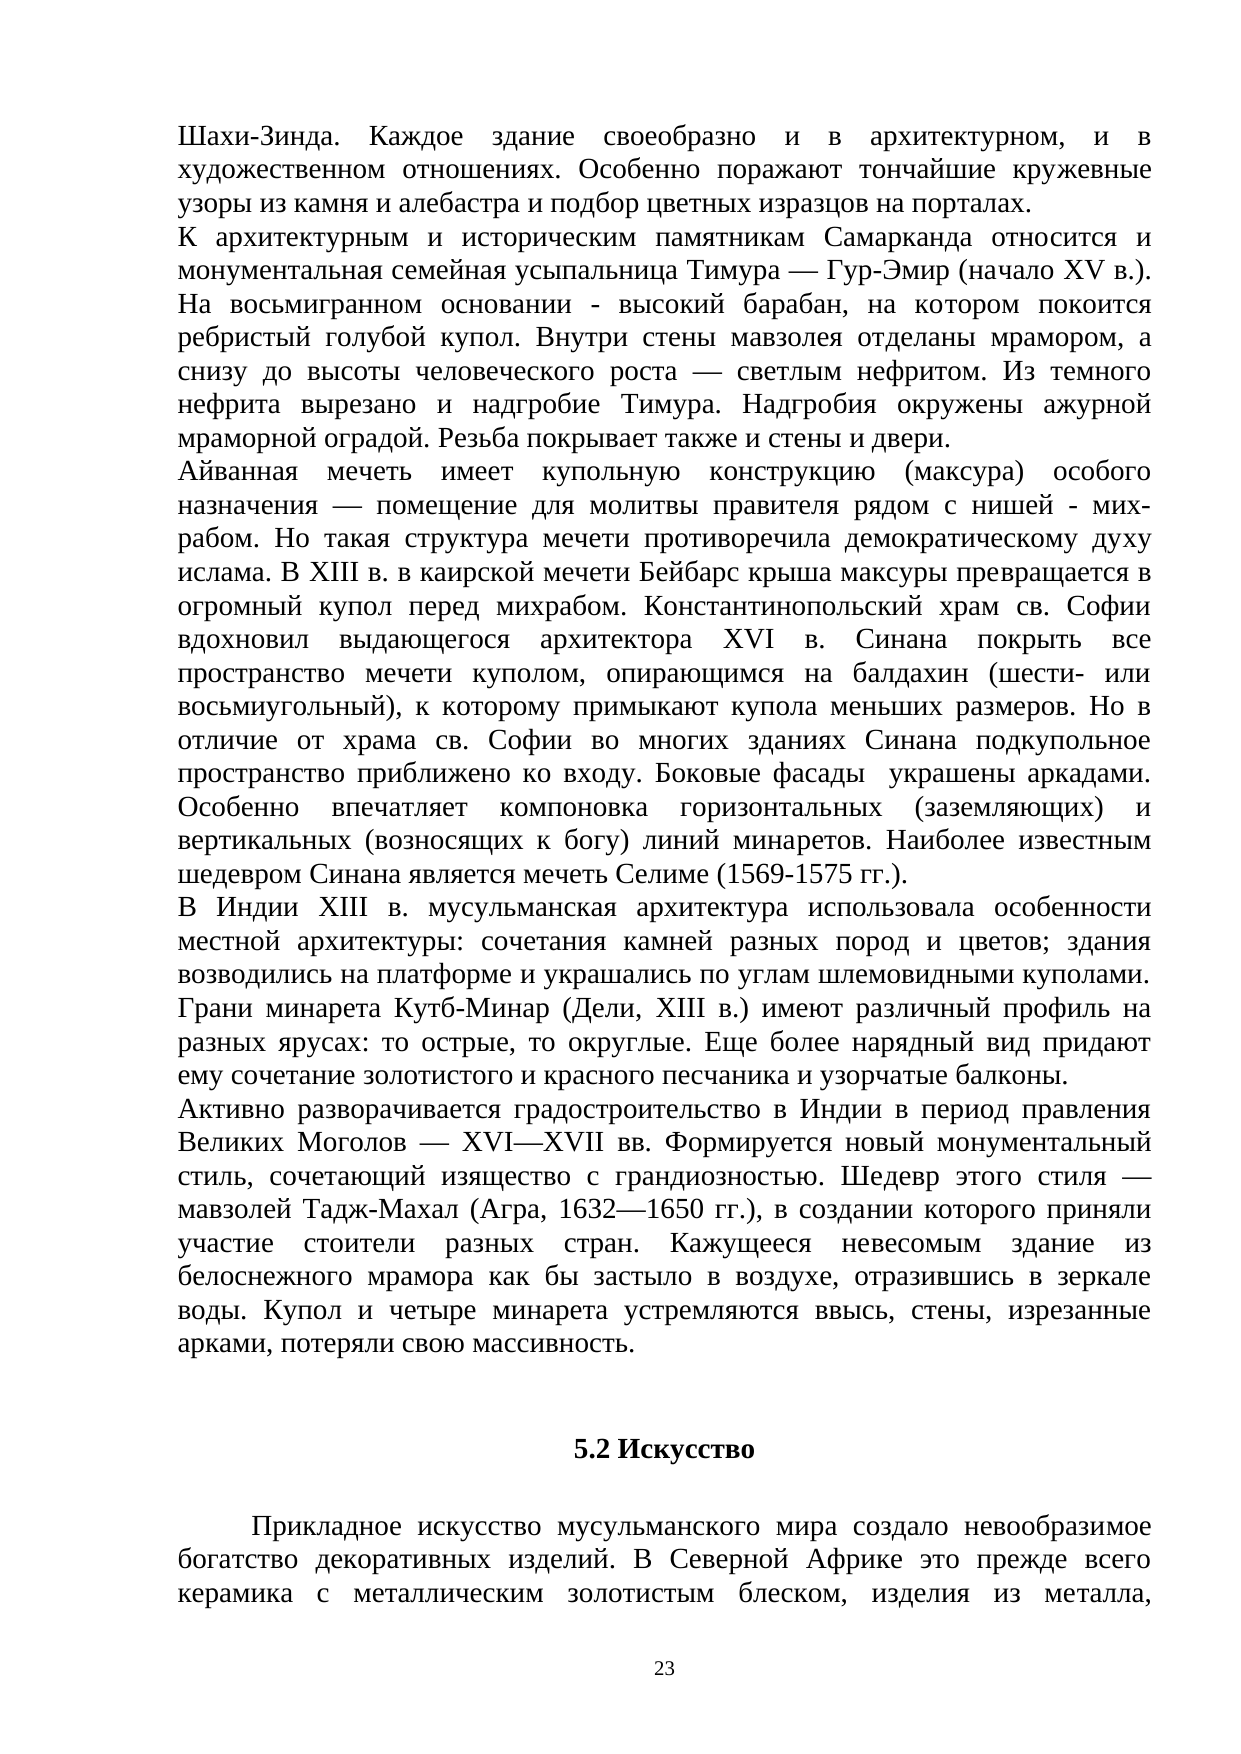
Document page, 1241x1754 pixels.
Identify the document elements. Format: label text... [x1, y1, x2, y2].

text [177, 1508, 1152, 1608]
text Активно разворачивается градостроительство в Индии в период правления Великих Моголов — XVI—XVII вв. Формируется новый монументальный стиль, сочетающий изящество с грандиозностью. Шедевр этого стиля — мавзолей Тадж-Махал (Агра, 1632—1650 гг.), в создании которого приняли участие стоители разных стран. Кажущееся невесомым здание из белоснежного мрамора как бы застыло в воздухе, отразившись в зеркале воды. Купол и четыре минарета устремляются ввысь, стены, изрезанные арками, потеряли свою массивность. [177, 1091, 1152, 1359]
text В Индии XIII в. мусульманская архитектура использовала особенности местной архитектуры: сочетания камней разных пород и цветов; здания возводились на платформе и украшались по углам шлемовидными куполами. Грани минарета Кутб-Минар (Дели, XIII в.) имеют различный профиль на разных ярусах: то острые, то округлые. Еще более нарядный вид придают ему сочетание золотистого и красного песчаника и узорчатые балконы. [177, 889, 1152, 1091]
text 5.2 Искусство [177, 1431, 1152, 1464]
text Айванная мечеть имеет купольную конструкцию (максура) особого назначения — помещение для молитвы правителя рядом с нишей - мих-рабом. Но такая структура мечети противоречила демократическому духу ислама. В XIII в. в каирской мечети Бейбарс крыша максуры превращается в огромный купол перед михрабом. Константинопольский храм св. Софии вдохновил выдающегося архитектора XVI в. Синана покрыть все пространство мечети куполом, опирающимся на балдахин (шести- или восьмиугольный), к которому примыкают купола меньших размеров. Но в отличие от храма св. Софии во многих зданиях Синана подкупольное пространство приближено ко входу. Боковые фасады украшены аркадами. Особенно впечатляет компоновка горизонтальных (заземляющих) и вертикальных (возносящих к богу) линий минаретов. Наиболее известным шедевром Синана является мечеть Селиме (1569-1575 гг.). [177, 453, 1152, 889]
text К архитектурным и историческим памятникам Самарканда относится и монументальная семейная усыпальница Тимура — Гур-Эмир (начало XV в.). На восьмигранном основании - высокий барабан, на котором покоится ребристый голубой купол. Внутри стены мавзолея отделаны мрамором, а снизу до высоты человеческого роста — светлым нефритом. Из темного нефрита вырезано и надгробие Тимура. Надгробия окружены ажурной мраморной оградой. Резьба покрывает также и стены и двери. [177, 219, 1152, 453]
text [177, 118, 1152, 219]
